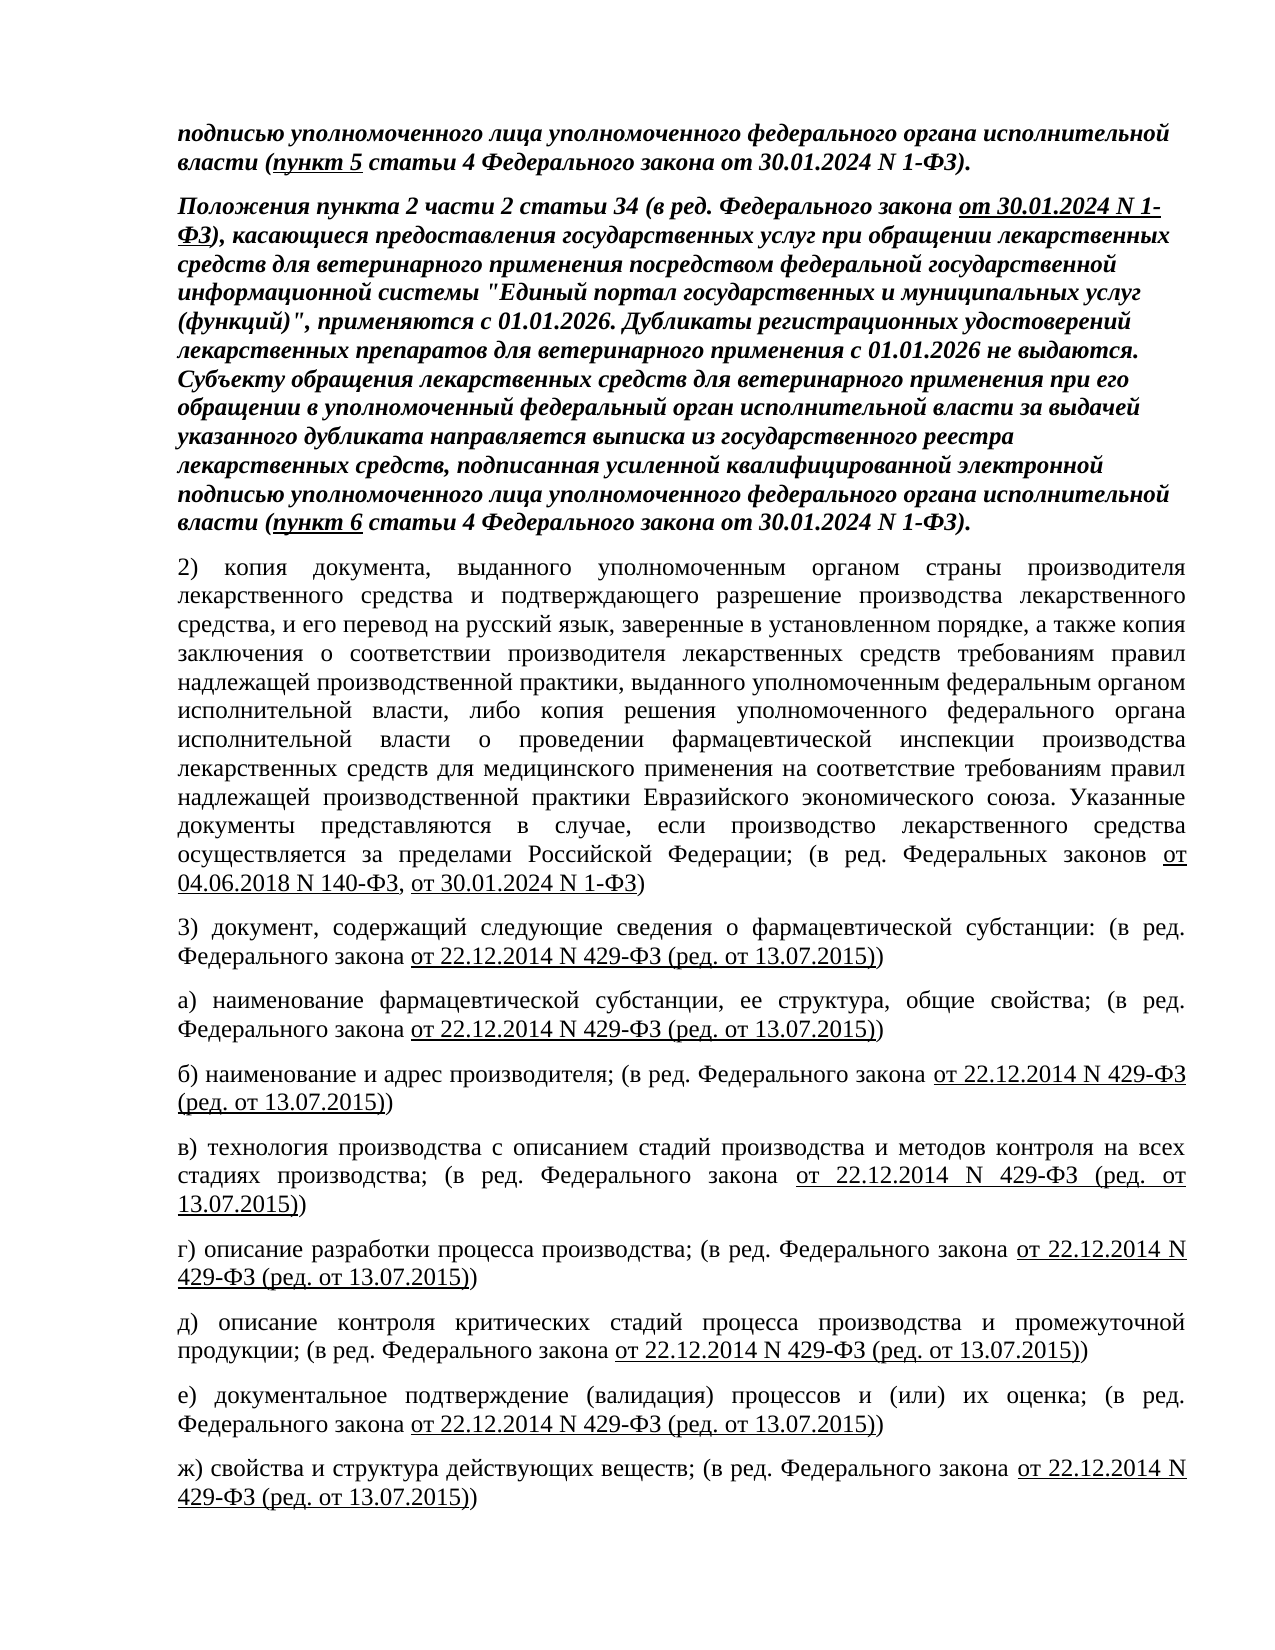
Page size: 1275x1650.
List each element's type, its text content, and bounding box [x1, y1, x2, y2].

text е) документальное подтверждение (валидация) процессов и (или) их оценка; (в ред. Федерального закона от 22.12.2014 N 429-ФЗ (ред. от 13.07.2015)) [177, 1380, 1186, 1437]
text Положения пункта 2 части 2 статьи 34 (в ред. Федерального закона от 30.01.2024 N 1-ФЗ), касающиеся предоставления государственных услуг при обращении лекарственных средств для ветеринарного применения посредством федеральной государственной информационной системы "Единый портал государственных и муниципальных услуг (функций)", применяются с 01.01.2026. Дубликаты регистрационных удостоверений лекарственных препаратов для ветеринарного применения с 01.01.2026 не выдаются. Субъекту обращения лекарственных средств для ветеринарного применения при его обращении в уполномоченный федеральный орган исполнительной власти за выдачей указанного дубликата направляется выписка из государственного реестра лекарственных средств, подписанная усиленной квалифицированной электронной подписью уполномоченного лица уполномоченного федерального органа исполнительной власти (пункт 6 статьи 4 Федерального закона от 30.01.2024 N 1-ФЗ). [177, 191, 1186, 536]
text б) наименование и адрес производителя; (в ред. Федерального закона от 22.12.2014 N 429-ФЗ (ред. от 13.07.2015)) [177, 1059, 1186, 1116]
text в) технология производства с описанием стадий производства и методов контроля на всех стадиях производства; (в ред. Федерального закона от 22.12.2014 N 429-ФЗ (ред. от 13.07.2015)) [177, 1132, 1186, 1218]
text 2) копия документа, выданного уполномоченным органом страны производителя лекарственного средства и подтверждающего разрешение производства лекарственного средства, и его перевод на русский язык, заверенные в установленном порядке, а также копия заключения о соответствии производителя лекарственных средств требованиям правил надлежащей производственной практики, выданного уполномоченным федеральным органом исполнительной власти, либо копия решения уполномоченного федерального органа исполнительной власти о проведении фармацевтической инспекции производства лекарственных средств для медицинского применения на соответствие требованиям правил надлежащей производственной практики Евразийского экономического союза. Указанные документы представляются в случае, если производство лекарственного средства осуществляется за пределами Российской Федерации; (в ред. Федеральных законов от 04.06.2018 N 140-ФЗ, от 30.01.2024 N 1-ФЗ) [177, 552, 1186, 897]
text 3) документ, содержащий следующие сведения о фармацевтической субстанции: (в ред. Федерального закона от 22.12.2014 N 429-ФЗ (ред. от 13.07.2015)) [177, 912, 1186, 970]
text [177, 118, 1186, 176]
text д) описание контроля критических стадий процесса производства и промежуточной продукции; (в ред. Федерального закона от 22.12.2014 N 429-ФЗ (ред. от 13.07.2015)) [177, 1307, 1186, 1364]
text г) описание разработки процесса производства; (в ред. Федерального закона от 22.12.2014 N 429-ФЗ (ред. от 13.07.2015)) [177, 1234, 1186, 1291]
text ж) свойства и структура действующих веществ; (в ред. Федерального закона от 22.12.2014 N 429-ФЗ (ред. от 13.07.2015)) [177, 1453, 1186, 1511]
text а) наименование фармацевтической субстанции, ее структура, общие свойства; (в ред. Федерального закона от 22.12.2014 N 429-ФЗ (ред. от 13.07.2015)) [177, 986, 1186, 1043]
